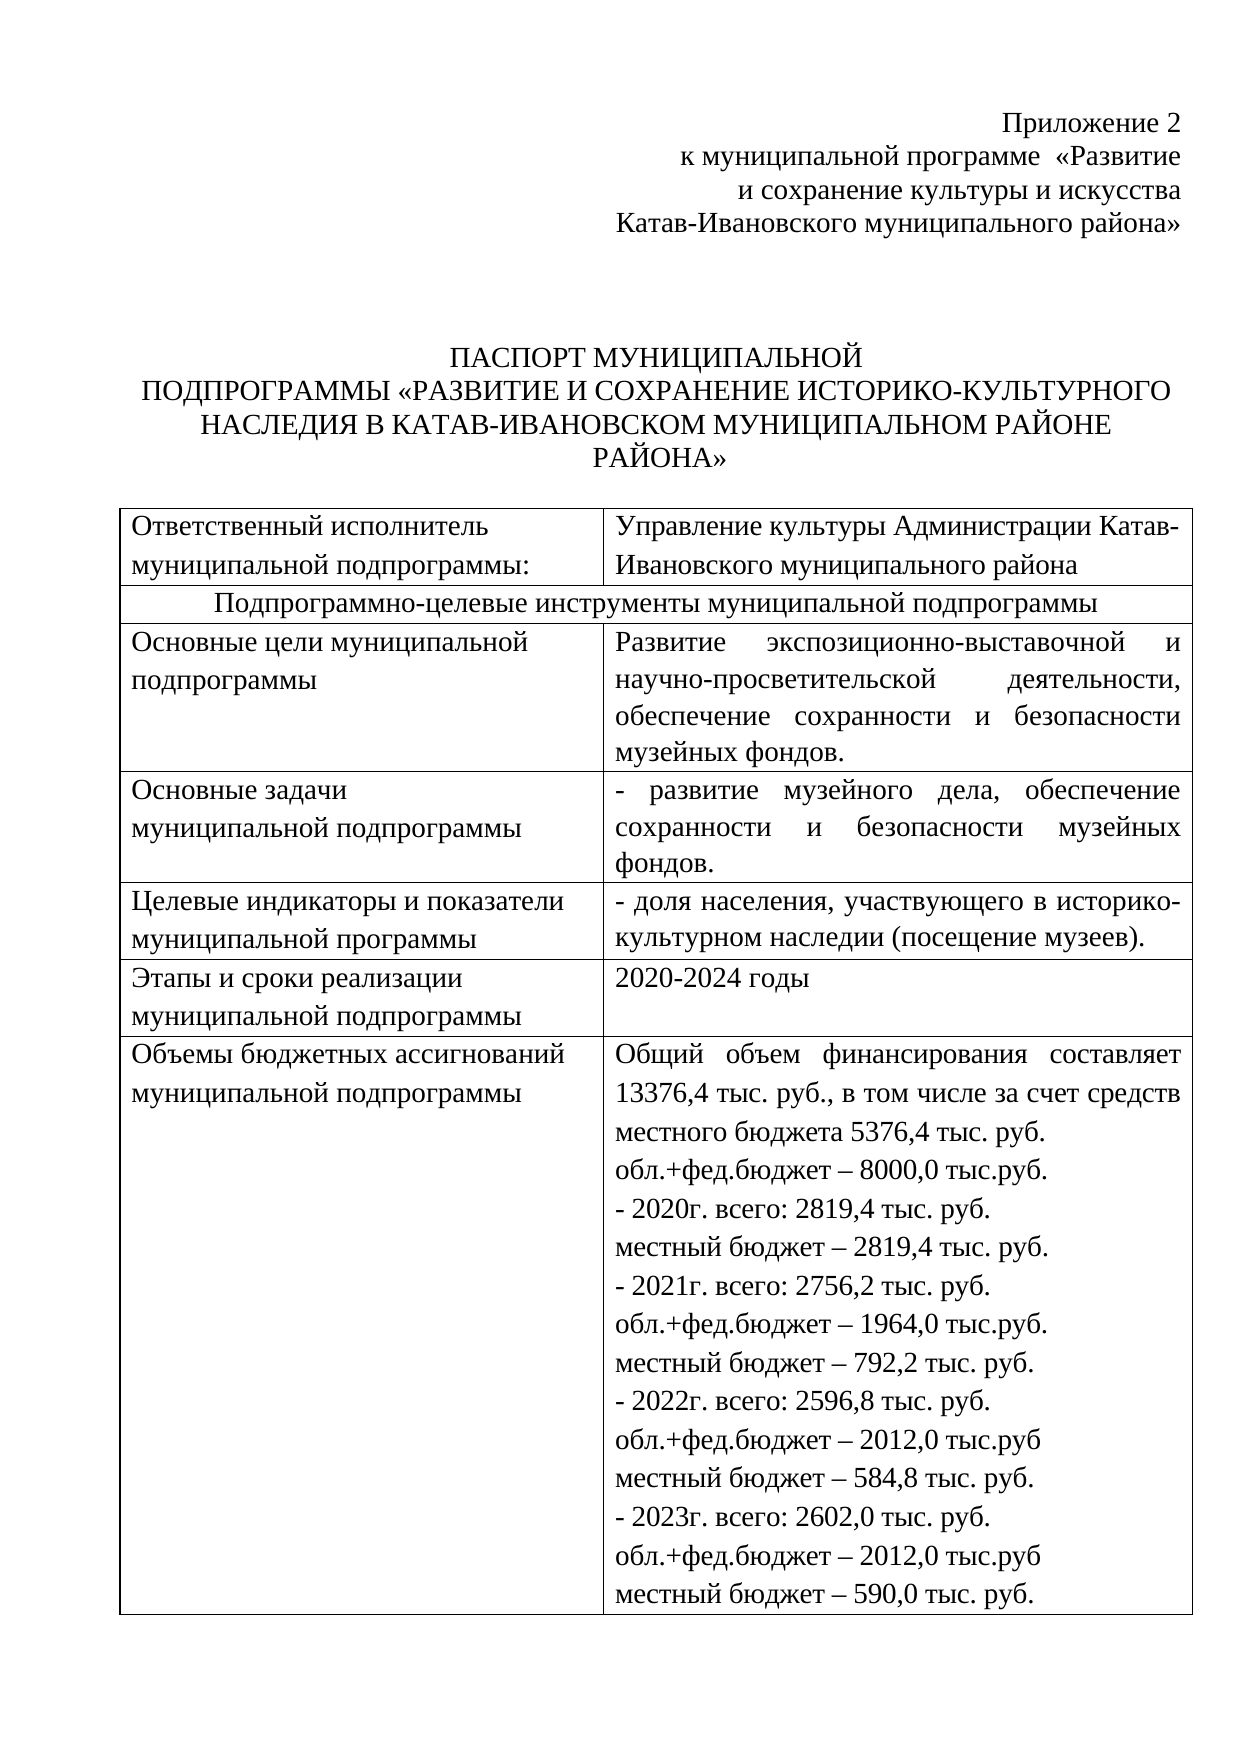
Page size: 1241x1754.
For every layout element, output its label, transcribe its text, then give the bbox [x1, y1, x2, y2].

table_cell Подпрограммно-целевые инструменты муниципальной подпрограммы [121, 586, 1192, 623]
table_cell Развитие экспозиционно-выставочной и научно-просветительской деятельности, обеспечение сохранности и безопасности музейных фондов. [604, 624, 1192, 771]
table_cell - доля населения, участвующего в историко-культурном наследии (посещение музеев). [604, 883, 1192, 959]
text ПАСПОРТ МУНИЦИПАЛЬНОЙ [131, 340, 1181, 373]
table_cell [121, 1037, 603, 1614]
text ПОДПРОГРАММЫ «РАЗВИТИЕ И СОХРАНЕНИЕ ИСТОРИКО-КУЛЬТУРНОГО НАСЛЕДИЯ В КАТАВ-ИВАНОВСКОМ МУНИЦИПАЛЬНОМ РАЙОНЕ [131, 373, 1181, 440]
table_cell - развитие музейного дела, обеспечение сохранности и безопасности музейных фондов. [604, 772, 1192, 882]
text и сохранение культуры и искусства [131, 172, 1181, 206]
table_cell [604, 1037, 1192, 1614]
table_cell Целевые индикаторы и показатели муниципальной программы [121, 883, 603, 959]
table_cell Основные задачи муниципальной подпрограммы [121, 772, 603, 882]
text РАЙОНА» [131, 440, 1181, 474]
text Катав-Ивановского муниципального района» [131, 206, 1181, 239]
table_cell Основные цели муниципальной подпрограммы [121, 624, 603, 771]
table_header Управление культуры Администрации Катав-Ивановского муниципального района [604, 509, 1192, 584]
table_cell 2020-2024 годы [604, 960, 1192, 1036]
text к муниципальной программе «Развитие [131, 138, 1181, 172]
table_cell Этапы и сроки реализации муниципальной подпрограммы [121, 960, 603, 1036]
table_header Ответственный исполнитель муниципальной подпрограммы: [121, 509, 603, 584]
text Приложение 2 [131, 105, 1181, 138]
